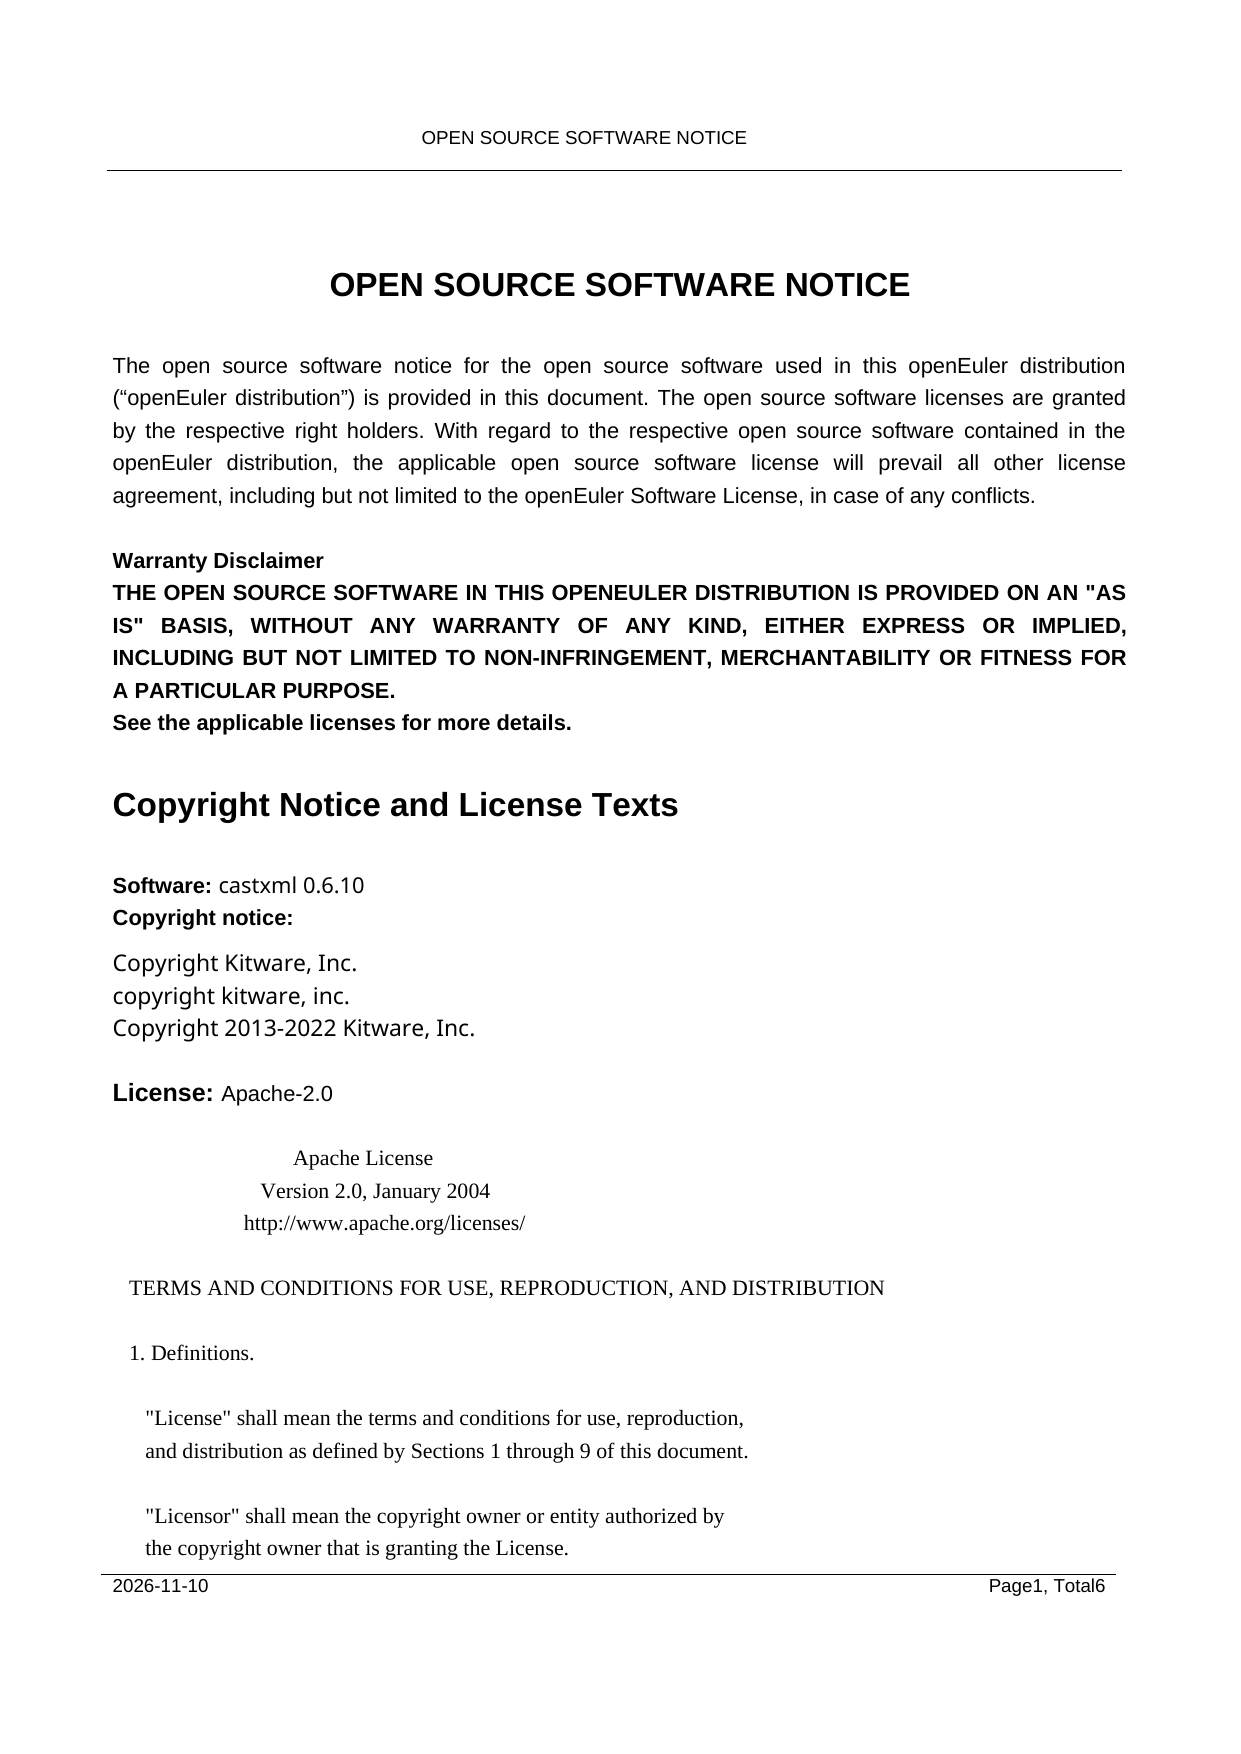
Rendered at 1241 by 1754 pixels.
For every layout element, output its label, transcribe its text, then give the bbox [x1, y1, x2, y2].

text THE OPEN SOURCE SOFTWARE IN THIS OPENEULER DISTRIBUTION IS PROVIDED ON AN "AS IS" BASIS, WITHOUT ANY WARRANTY OF ANY KIND, EITHER EXPRESS OR IMPLIED, INCLUDING BUT NOT LIMITED TO NON-INFRINGEMENT, MERCHANTABILITY OR FITNESS FOR A PARTICULAR PURPOSE. See the applicable licenses for more details. [112, 576, 1128, 739]
text Warranty Disclaimer [112, 544, 1128, 576]
text OPEN SOURCE SOFTWARE NOTICE [112, 251, 1128, 316]
text Copyright Kitware, Inc. copyright kitware, inc. Copyright 2013-2022 Kitware, Inc. [112, 947, 1128, 1077]
title Software: castxml 0.6.10 [112, 869, 1128, 901]
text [112, 1109, 1128, 1564]
text Copyright Notice and License Texts [112, 771, 1128, 836]
text Copyright notice: [112, 901, 1128, 934]
text The open source software notice for the open source software used in this openEuler distribution (“openEuler distribution”) is provided in this document. The open source software licenses are granted by the respective right holders. With regard to the respective open source software contained in the openEuler distribution, the applicable open source software license will prevail all other license agreement, including but not limited to the openEuler Software License, in case of any conflicts. [112, 349, 1128, 511]
text License: Apache-2.0 [112, 1077, 1128, 1109]
